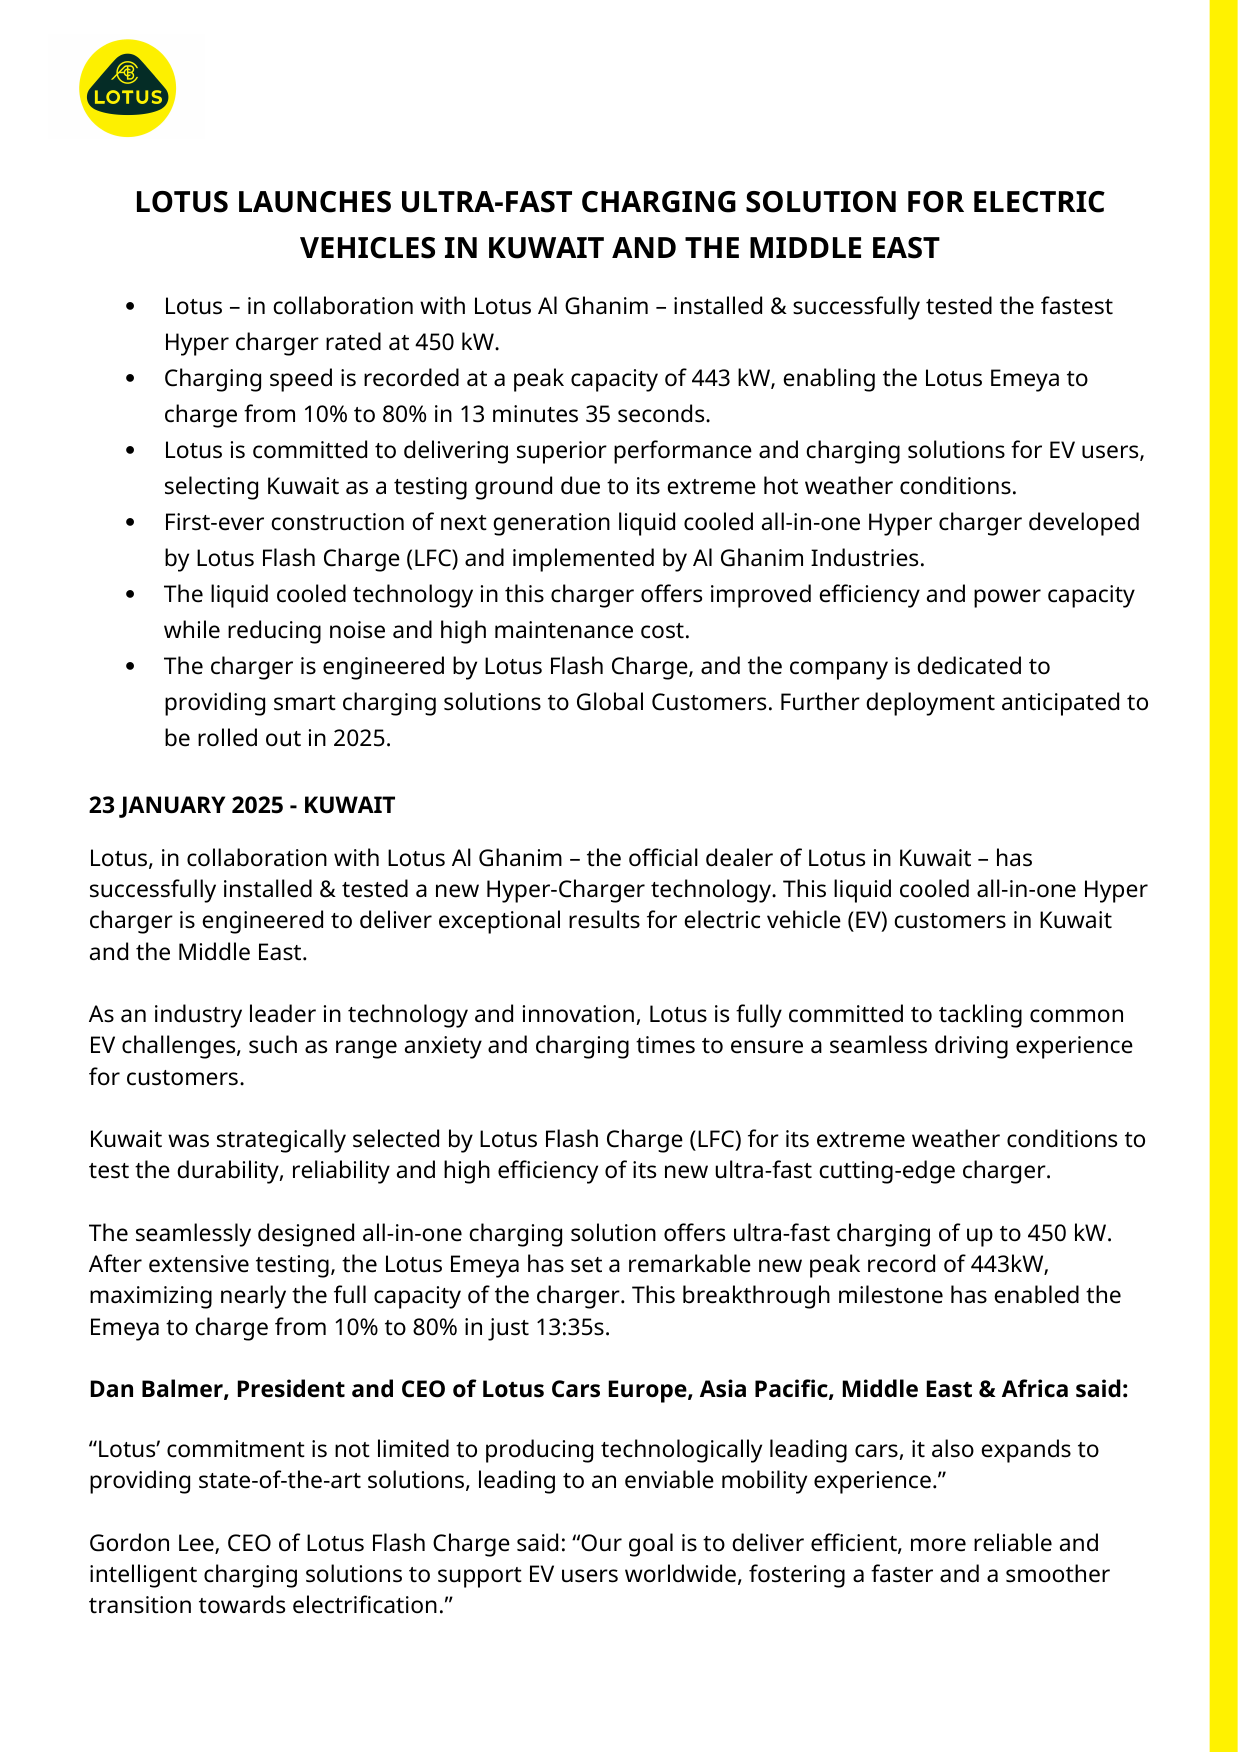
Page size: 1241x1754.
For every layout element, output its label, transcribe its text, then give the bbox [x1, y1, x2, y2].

list Lotus is committed to delivering superior performance and charging solutions for EV users, selecting Kuwait as a testing ground due to its extreme hot weather conditions. [126, 434, 1152, 501]
list The liquid cooled technology in this charger offers improved efficiency and power capacity while reducing noise and high maintenance cost. [126, 578, 1152, 645]
list First-ever construction of next generation liquid cooled all-in-one Hyper charger developed by Lotus Flash Charge (LFC) and implemented by Al Ghanim Industries. [126, 506, 1152, 573]
text Kuwait was strategically selected by Lotus Flash Charge (LFC) for its extreme weather conditions to test the durability, reliability and high efficiency of its new ultra-fast cutting-edge charger. [89, 1123, 1152, 1186]
text As an industry leader in technology and innovation, Lotus is fully committed to tackling common EV challenges, such as range anxiety and charging times to ensure a seamless driving experience for customers. [89, 998, 1152, 1092]
list Charging speed is recorded at a peak capacity of 443 kW, enabling the Lotus Emeya to charge from 10% to 80% in 13 minutes 35 seconds. [126, 362, 1152, 429]
text The seamlessly designed all-in-one charging solution offers ultra-fast charging of up to 450 kW. After extensive testing, the Lotus Emeya has set a remarkable new peak record of 443kW, maximizing nearly the full capacity of the charger. This breakthrough milestone has enabled the Emeya to charge from 10% to 80% in just 13:35s. [89, 1217, 1152, 1342]
list Lotus – in collaboration with Lotus Al Ghanim – installed & successfully tested the fastest Hyper charger rated at 450 kW. [126, 290, 1152, 357]
picture [48, 34, 205, 138]
text LOTUS LAUNCHES ULTRA-FAST CHARGING SOLUTION FOR ELECTRIC VEHICLES IN KUWAIT AND THE MIDDLE EAST [89, 182, 1152, 267]
text 23 JANUARY 2025 - KUWAIT [89, 789, 1152, 820]
text Dan Balmer, President and CEO of Lotus Cars Europe, Asia Pacific, Middle East & Africa said: [89, 1373, 1152, 1433]
text Lotus, in collaboration with Lotus Al Ghanim – the official dealer of Lotus in Kuwait – has successfully installed & tested a new Hyper-Charger technology. This liquid cooled all-in-one Hyper charger is engineered to deliver exceptional results for electric vehicle (EV) customers in Kuwait and the Middle East. [89, 842, 1152, 967]
text “Lotus’ commitment is not limited to producing technologically leading cars, it also expands to providing state-of-the-art solutions, leading to an enviable mobility experience.” [89, 1433, 1152, 1496]
list The charger is engineered by Lotus Flash Charge, and the company is dedicated to providing smart charging solutions to Global Customers. Further deployment anticipated to be rolled out in 2025. [126, 650, 1152, 785]
text Gordon Lee, CEO of Lotus Flash Charge said: “Our goal is to deliver efficient, more reliable and intelligent charging solutions to support EV users worldwide, fostering a faster and a smoother transition towards electrification.” [89, 1527, 1152, 1621]
